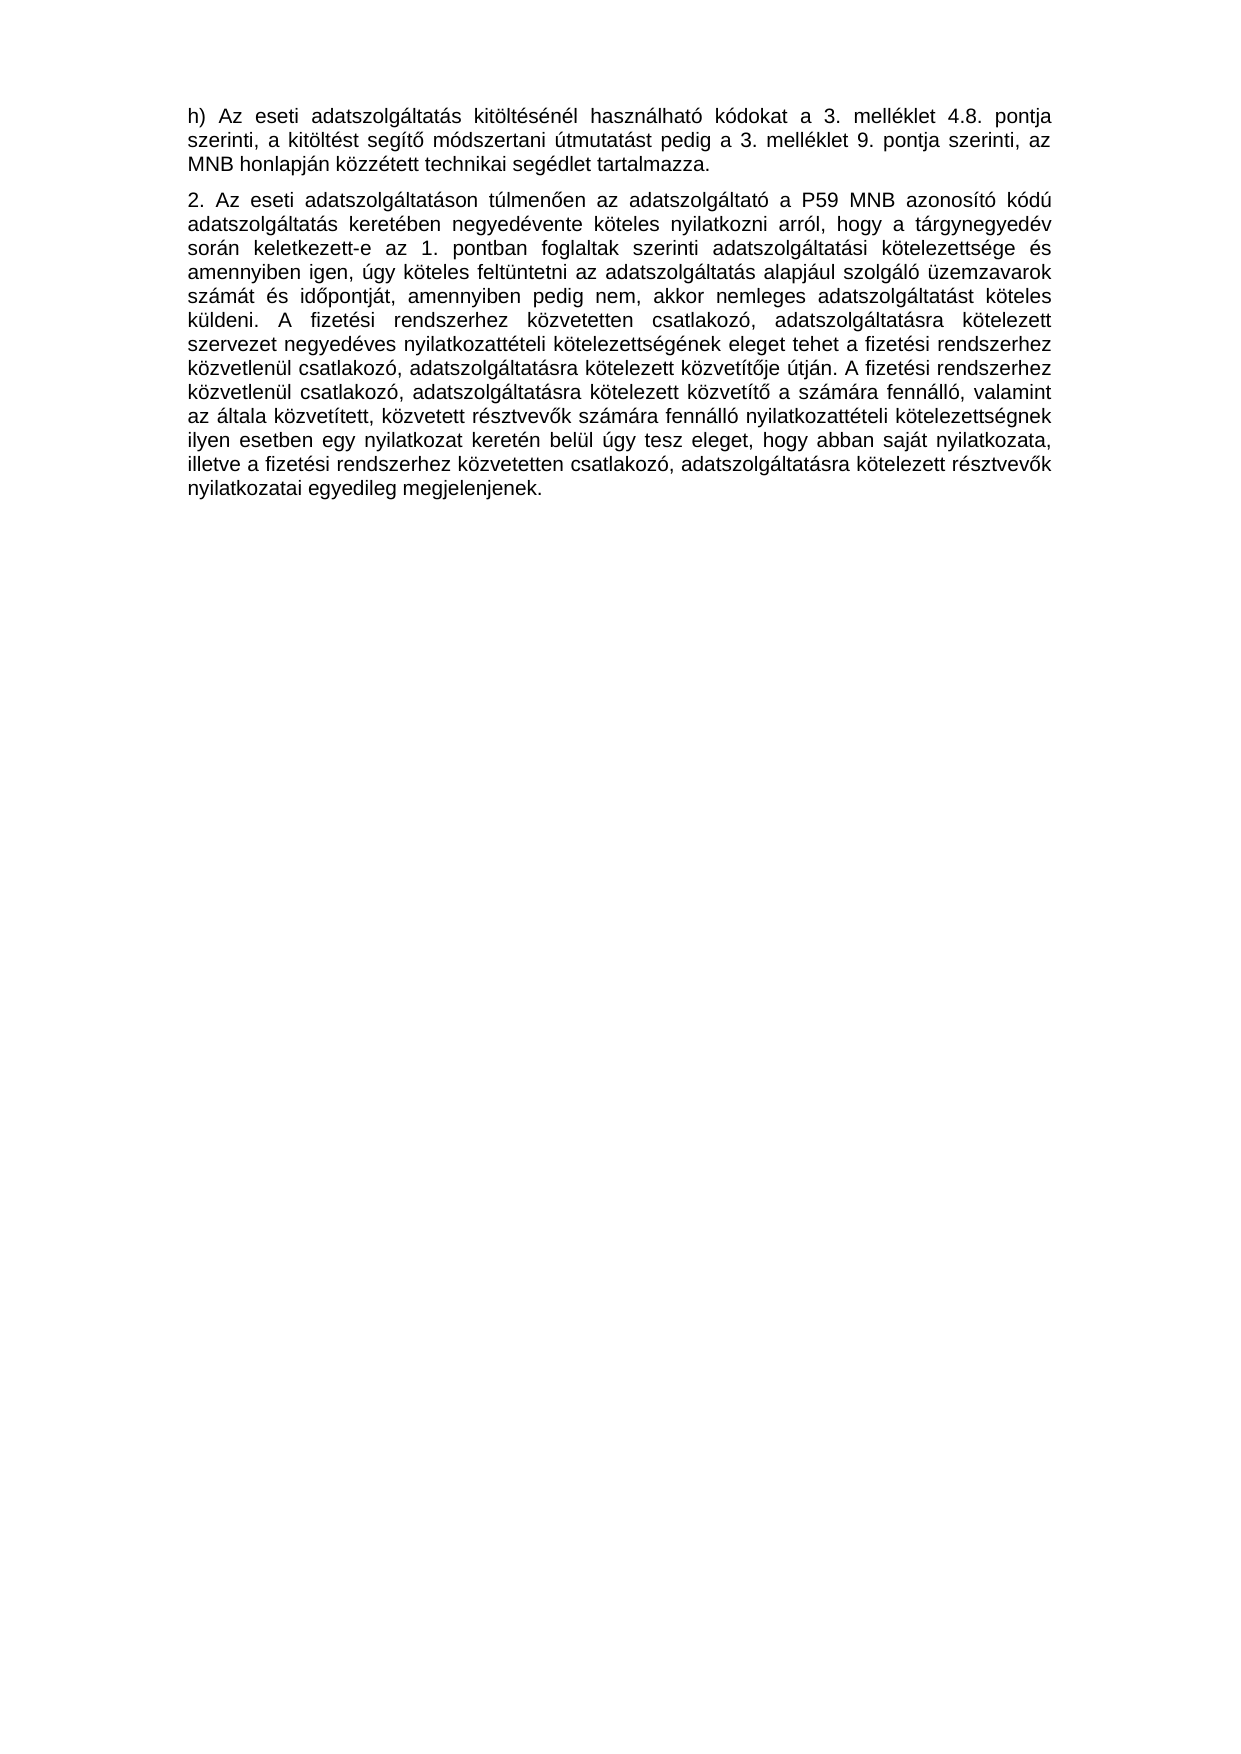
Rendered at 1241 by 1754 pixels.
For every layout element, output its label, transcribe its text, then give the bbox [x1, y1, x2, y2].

text h) Az eseti adatszolgáltatás kitöltésénél használható kódokat a 3. melléklet 4.8. pontja szerinti, a kitöltést segítő módszertani útmutatást pedig a 3. melléklet 9. pontja szerinti, az MNB honlapján közzétett technikai segédlet tartalmazza. [187, 103, 1053, 175]
text 2. Az eseti adatszolgáltatáson túlmenően az adatszolgáltató a P59 MNB azonosító kódú adatszolgáltatás keretében negyedévente köteles nyilatkozni arról, hogy a tárgynegyedév során keletkezett-e az 1. pontban foglaltak szerinti adatszolgáltatási kötelezettsége és amennyiben igen, úgy köteles feltüntetni az adatszolgáltatás alapjául szolgáló üzemzavarok számát és időpontját, amennyiben pedig nem, akkor nemleges adatszolgáltatást köteles küldeni. A fizetési rendszerhez közvetetten csatlakozó, adatszolgáltatásra kötelezett szervezet negyedéves nyilatkozattételi kötelezettségének eleget tehet a fizetési rendszerhez közvetlenül csatlakozó, adatszolgáltatásra kötelezett közvetítője útján. A fizetési rendszerhez közvetlenül csatlakozó, adatszolgáltatásra kötelezett közvetítő a számára fennálló, valamint az általa közvetített, közvetett résztvevők számára fennálló nyilatkozattételi kötelezettségnek ilyen esetben egy nyilatkozat keretén belül úgy tesz eleget, hogy abban saját nyilatkozata, illetve a fizetési rendszerhez közvetetten csatlakozó, adatszolgáltatásra kötelezett résztvevők nyilatkozatai egyedileg megjelenjenek. [187, 188, 1053, 499]
